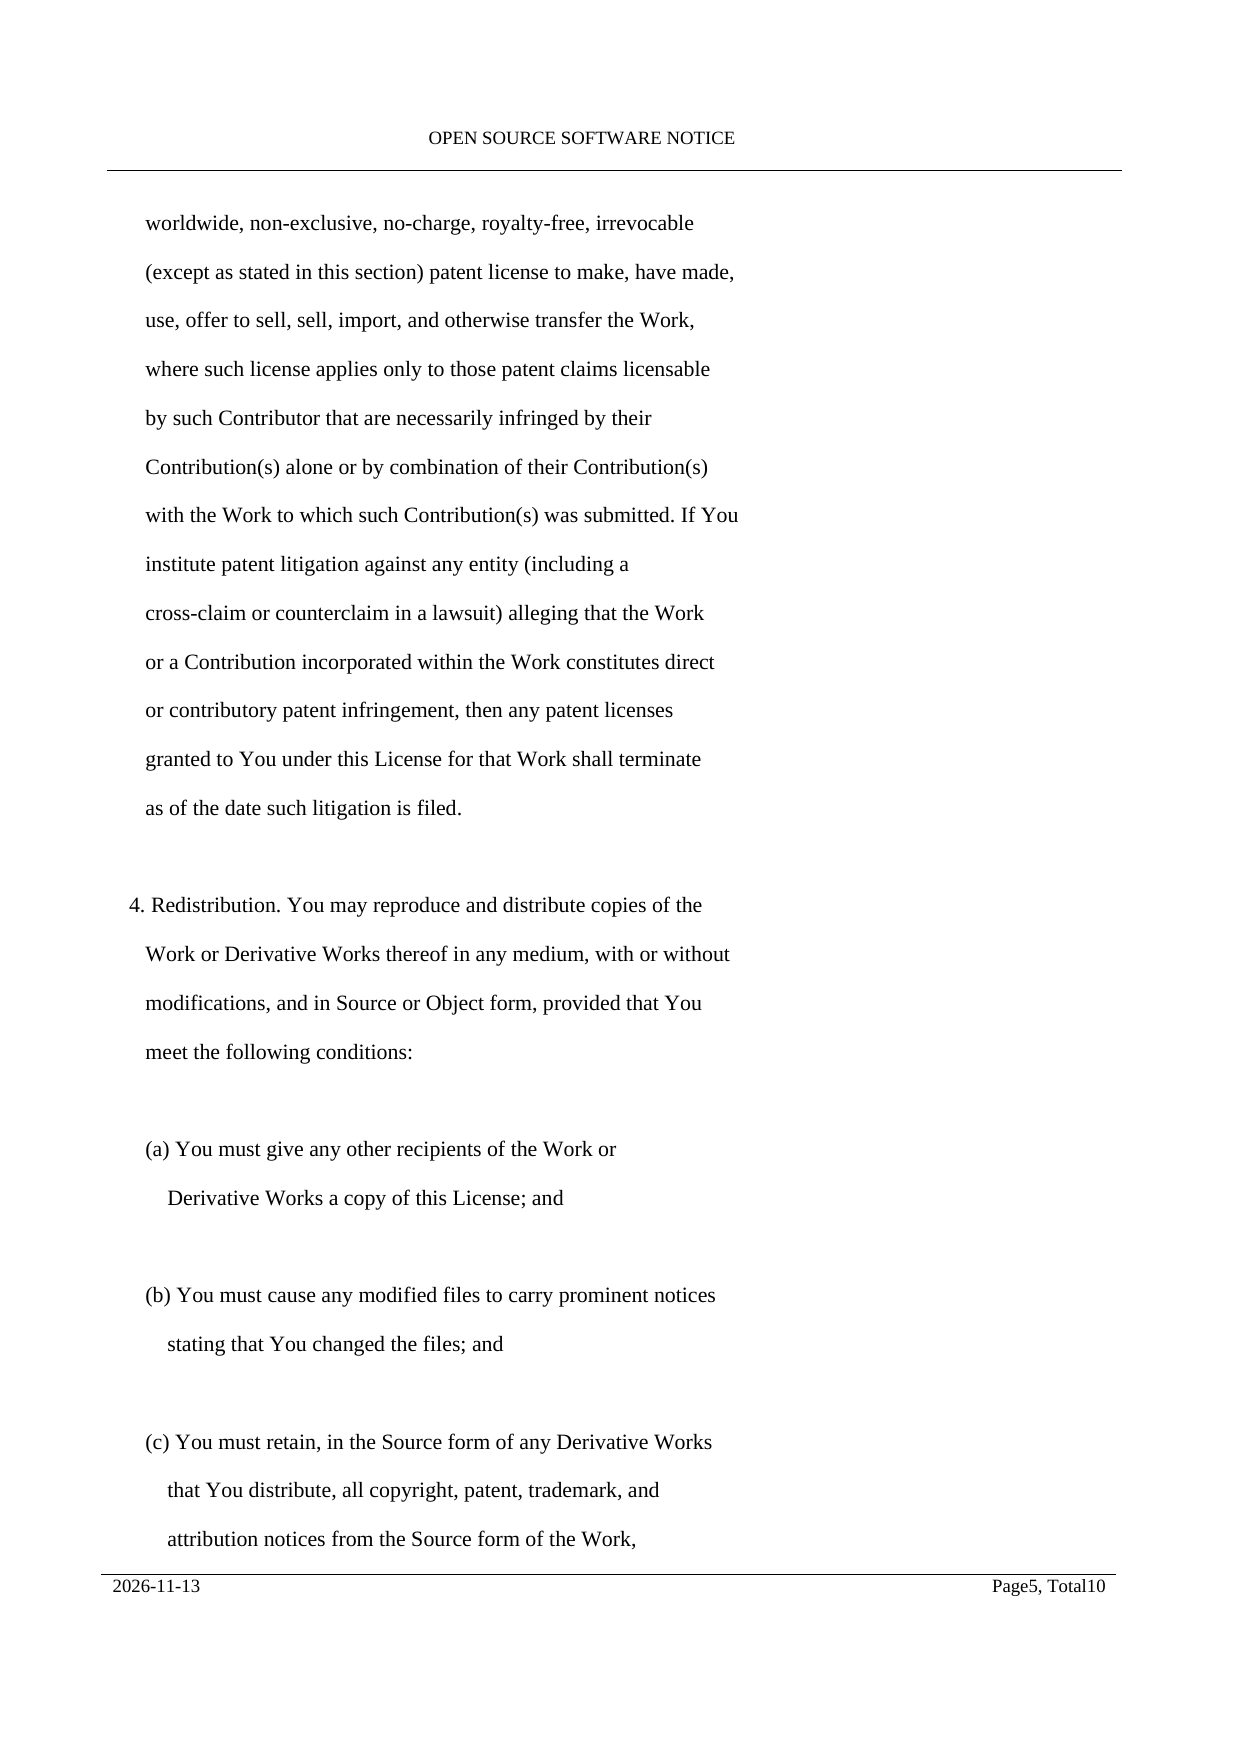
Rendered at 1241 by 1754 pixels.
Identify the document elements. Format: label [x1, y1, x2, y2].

text [112, 206, 1128, 1555]
